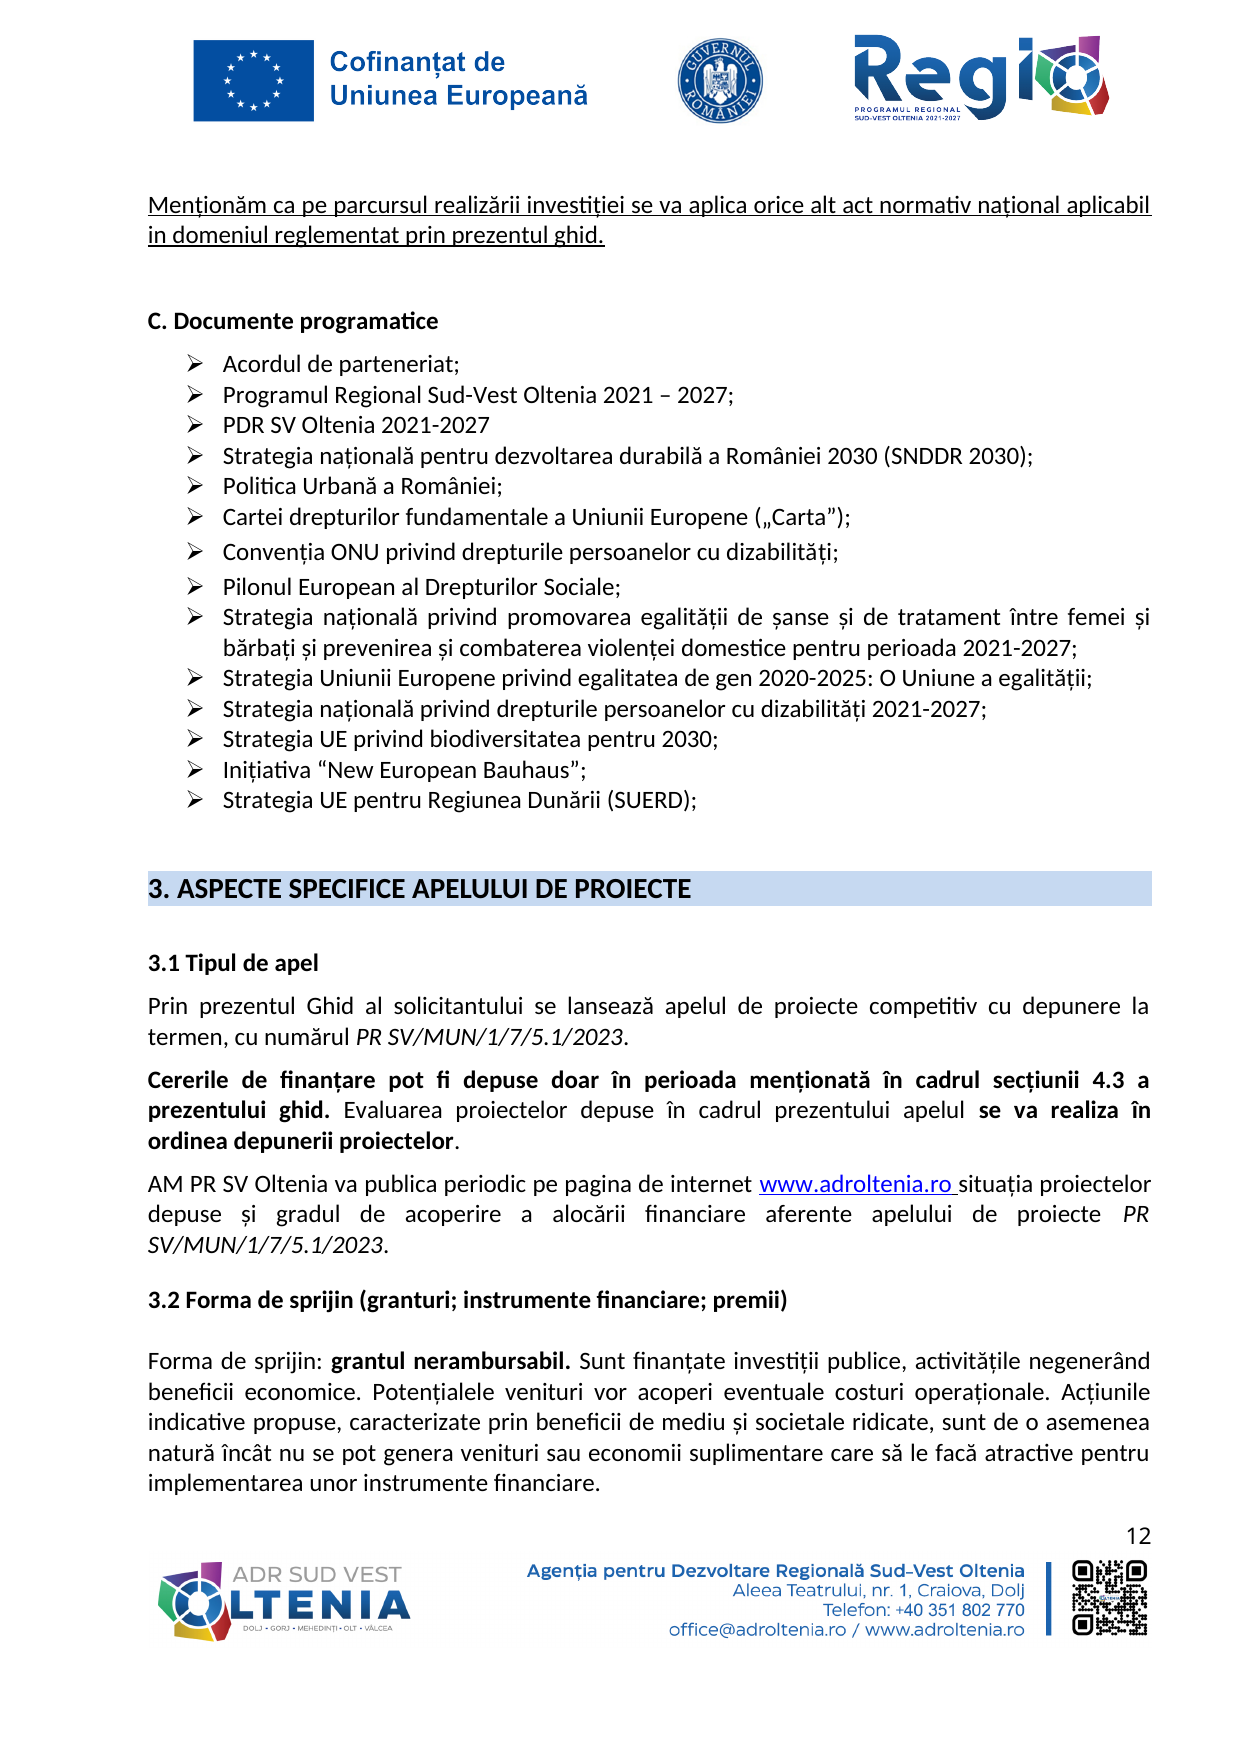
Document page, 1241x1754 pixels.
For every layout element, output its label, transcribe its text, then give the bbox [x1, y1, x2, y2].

picture [188, 35, 590, 125]
subtitle 3.1 Tipul de apel [148, 947, 1152, 978]
text Menționăm ca pe parcursul realizării investiției se va aplica orice alt act normativ național aplicabil in domeniul reglementat prin prezentul ghid. [148, 189, 1152, 215]
list Strategia Uniunii Europene privind egalitatea de gen 2020-2025: O Uniune a egalității; [185, 662, 1152, 693]
text Forma de sprijin: grantul nerambursabil. Sunt finanțate investiții publice, activitățile negenerând beneficii economice. Potențialele venituri vor acoperi eventuale costuri operaționale. Acțiunile indicative propuse, caracterizate prin beneficii de mediu și societale ridicate, sunt de o asemenea natură încât nu se pot genera venituri sau economii suplimentare care să le facă atractive pentru implementarea unor instrumente financiare. [148, 1345, 1152, 1498]
text Cererile de finanțare pot fi depuse doar în perioada menționată în cadrul secțiunii 4.3 a prezentului ghid. Evaluarea proiectelor depuse în cadrul prezentului apelul se va realiza în ordinea depunerii proiectelor. [148, 1064, 1152, 1155]
list Convenția ONU privind drepturile persoanelor cu dizabilităţi; [185, 536, 1152, 566]
picture [148, 1551, 1152, 1648]
list Strategia națională privind drepturile persoanelor cu dizabilități 2021-2027; [185, 693, 1152, 723]
text Prin prezentul Ghid al solicitantului se lansează apelul de proiecte competitiv cu depunere la termen, cu numărul PR SV/MUN/1/7/5.1/2023. [148, 990, 1152, 1051]
picture [674, 36, 768, 126]
picture [852, 34, 1111, 123]
list Politica Urbană a României; [185, 470, 1152, 501]
text C. Documente programatice [148, 305, 1152, 336]
text Menționăm ca pe parcursul realizării investiției se va aplica orice alt act normativ național aplicabil in domeniul reglementat prin prezentul ghid. [148, 216, 1152, 250]
list Programul Regional Sud-Vest Oltenia 2021 – 2027; [185, 379, 1152, 409]
list Strategia națională privind promovarea egalității de șanse și de tratament între femei și bărbați și prevenirea și combaterea violenței domestice pentru perioada 2021-2027; [185, 601, 1152, 662]
list Pilonul European al Drepturilor Sociale; [185, 571, 1152, 601]
list Inițiativa “New European Bauhaus”; [185, 754, 1152, 784]
list Strategia UE pentru Regiunea Dunării (SUERD); [185, 784, 1152, 815]
list Cartei drepturilor fundamentale a Uniunii Europene („Carta”); [185, 501, 1152, 531]
list PDR SV Oltenia 2021-2027 [185, 409, 1152, 440]
list Acordul de parteneriat; [185, 348, 1152, 379]
subtitle 3. ASPECTE SPECIFICE APELULUI DE PROIECTE [148, 871, 1152, 906]
subtitle 3.2 Forma de sprijin (granturi; instrumente financiare; premii) [148, 1284, 1152, 1315]
list Strategia UE privind biodiversitatea pentru 2030; [185, 723, 1152, 754]
text AM PR SV Oltenia va publica periodic pe pagina de internet www.adroltenia.ro situația proiectelor depuse și gradul de acoperire a alocării financiare aferente apelului de proiecte PR SV/MUN/1/7/5.1/2023. [148, 1168, 1152, 1259]
list Strategia națională pentru dezvoltarea durabilă a României 2030 (SNDDR 2030); [185, 440, 1152, 470]
